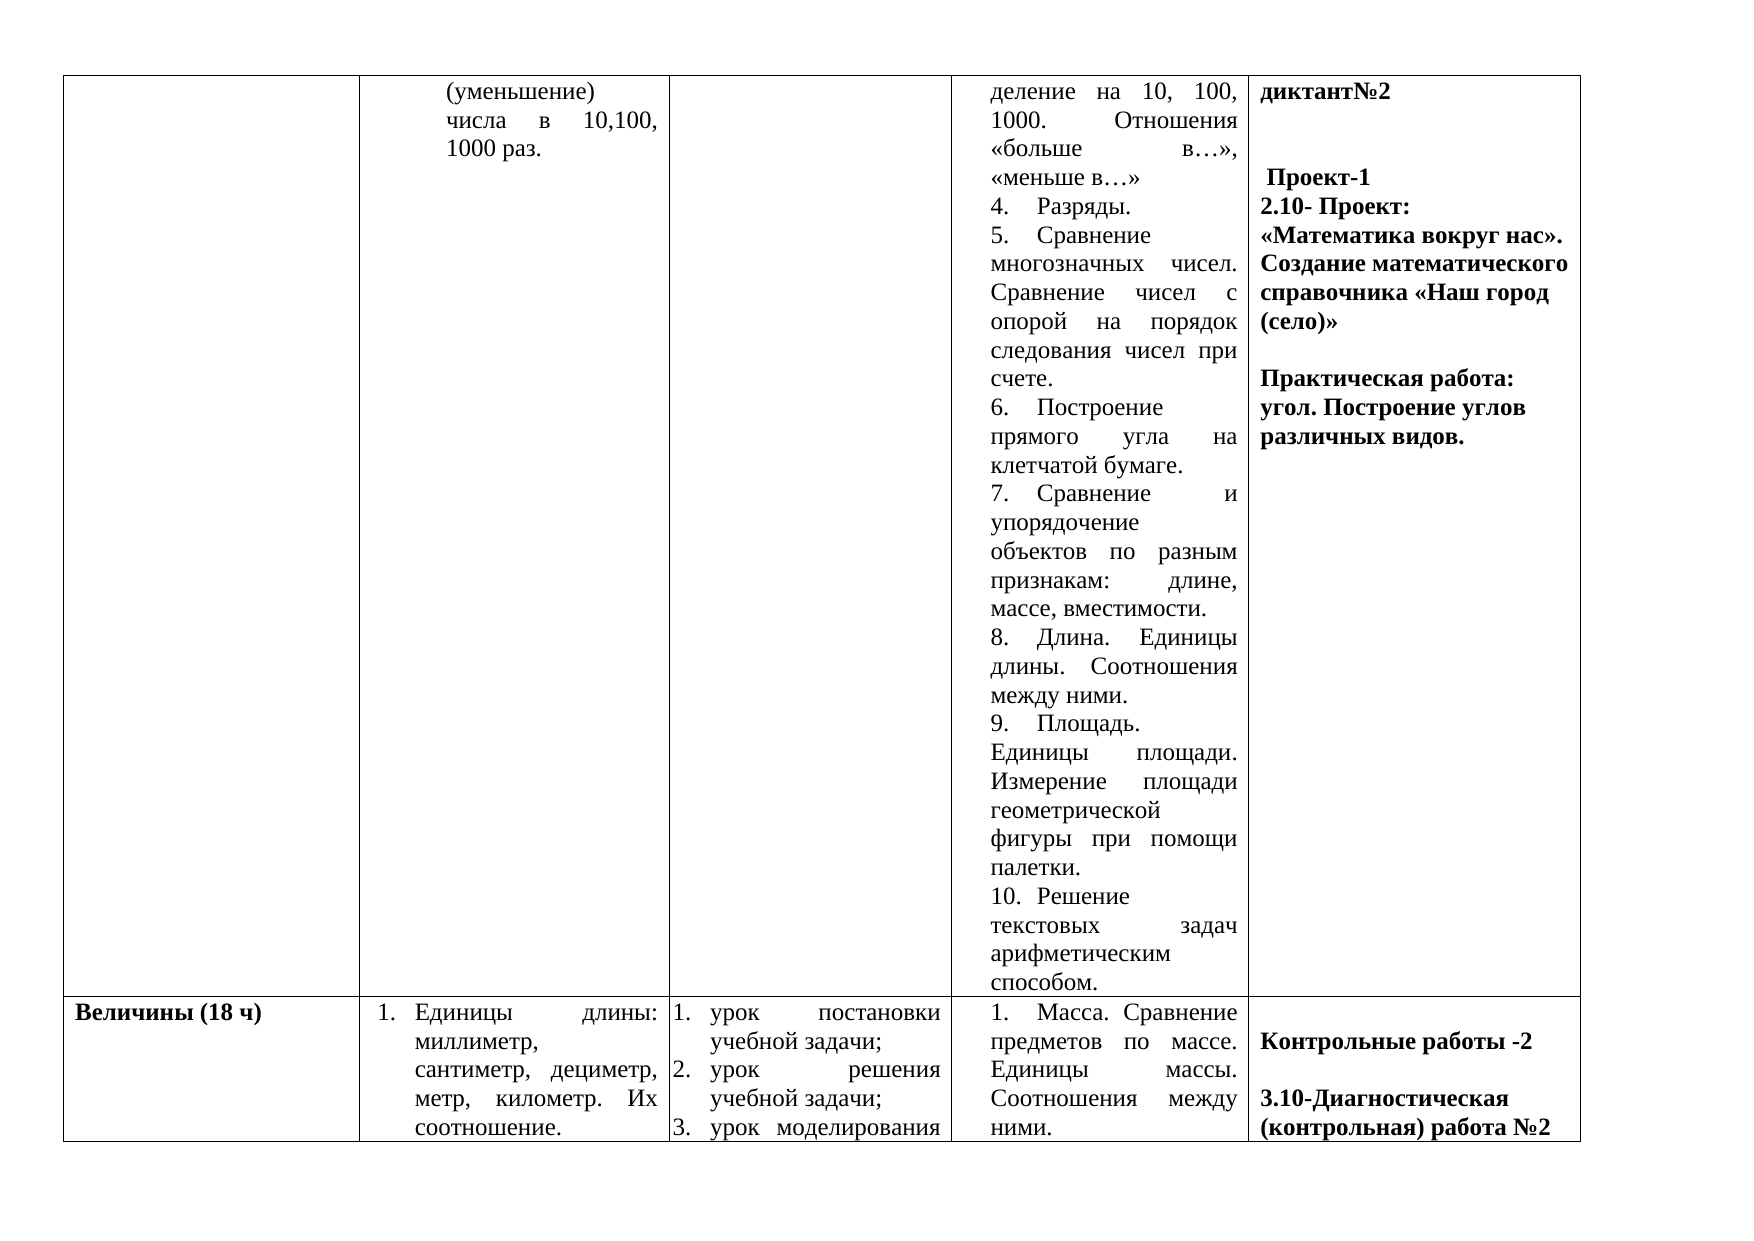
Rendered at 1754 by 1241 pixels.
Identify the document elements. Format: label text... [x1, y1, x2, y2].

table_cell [952, 997, 1248, 1141]
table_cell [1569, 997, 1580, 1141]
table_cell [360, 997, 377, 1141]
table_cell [952, 76, 1248, 996]
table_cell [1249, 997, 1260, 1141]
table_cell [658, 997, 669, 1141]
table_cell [670, 997, 951, 1141]
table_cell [670, 76, 951, 996]
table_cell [64, 76, 359, 996]
table_cell Величины (18 ч) [64, 997, 359, 1141]
